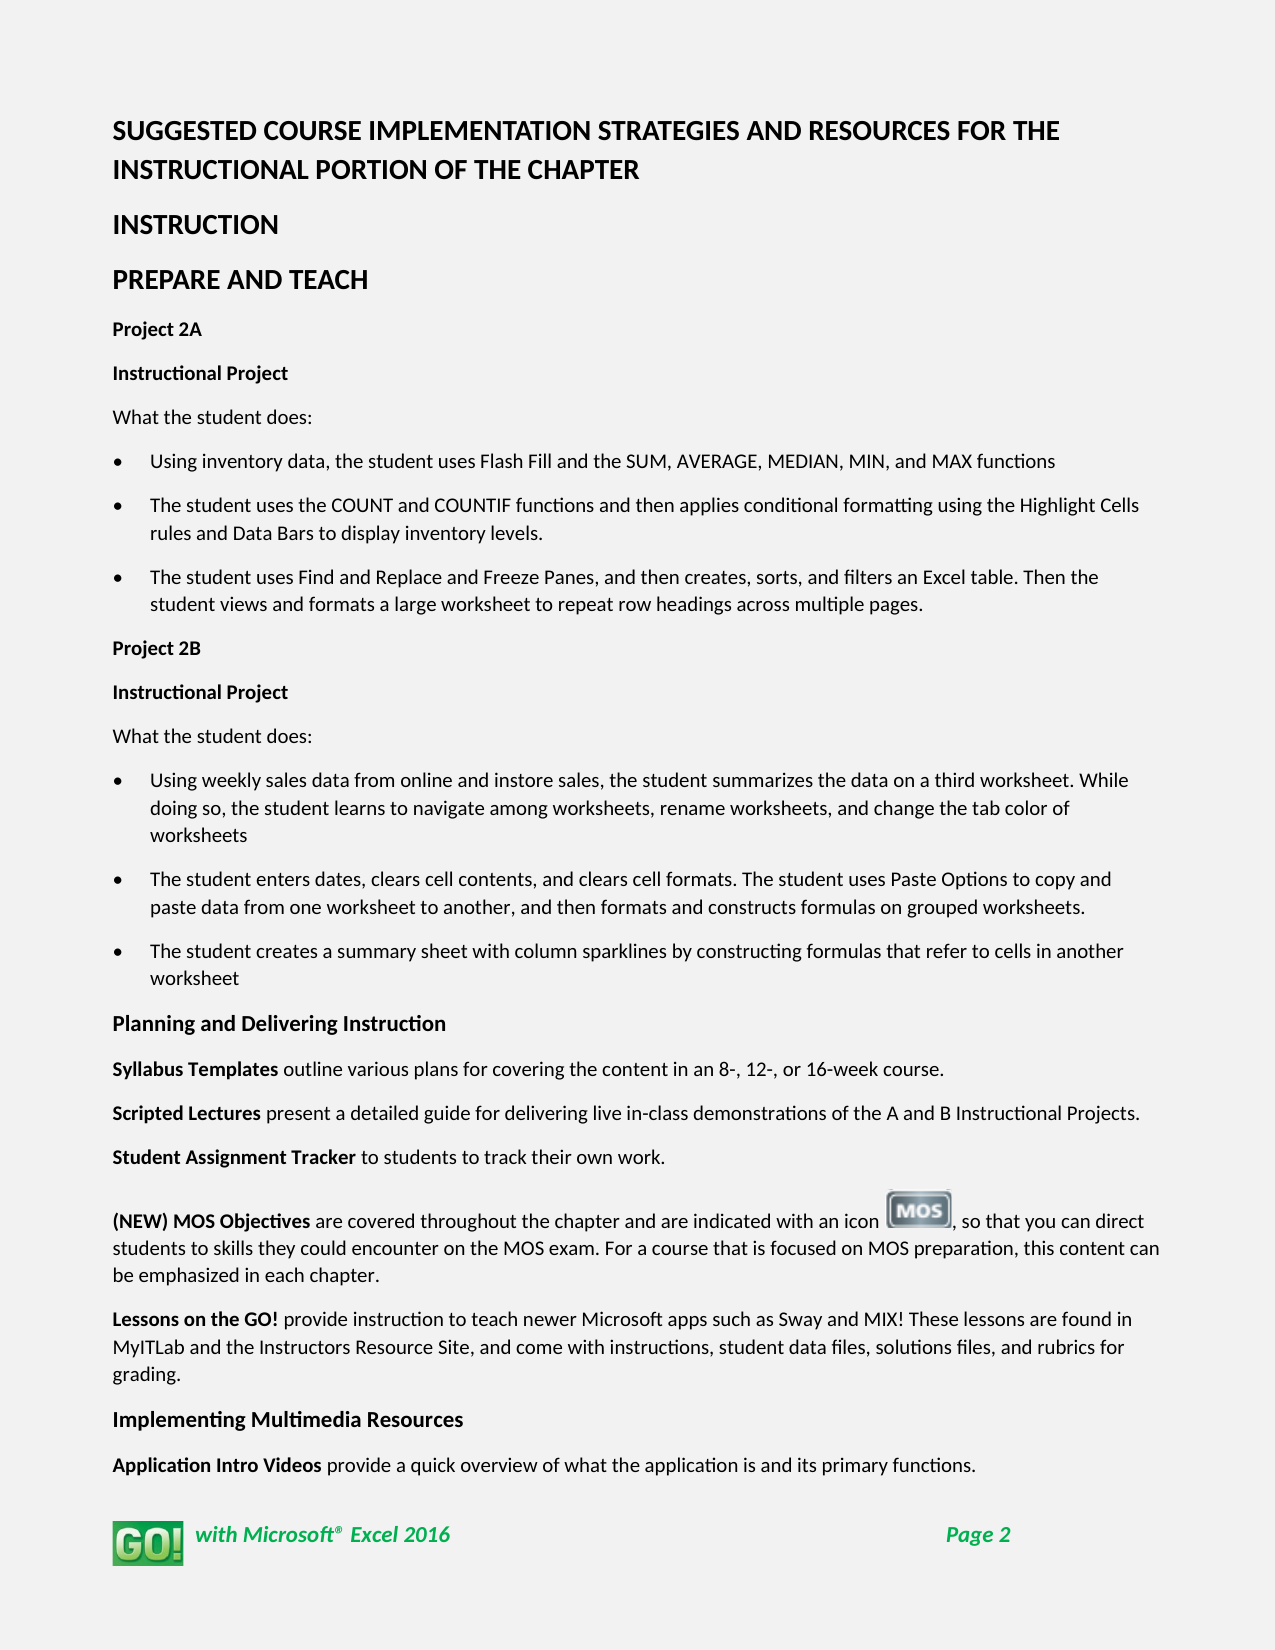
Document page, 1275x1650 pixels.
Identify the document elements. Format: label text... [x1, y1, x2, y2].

list The student enters dates, clears cell contents, and clears cell formats. The student uses Paste Options to copy and paste data from one worksheet to another, and then formats and constructs formulas on grouped worksheets. [112, 866, 1162, 919]
text Syllabus Templates outline various plans for covering the content in an 8-, 12-, or 16-week course. [112, 1056, 1162, 1082]
text (NEW) MOS Objectives are covered throughout the chapter and are indicated with an icon , so that you can direct students to skills they could encounter on the MOS exam. For a course that is focused on MOS preparation, this content can be emphasized in each chapter. [112, 1188, 1162, 1288]
text Lessons on the GO! provide instruction to teach newer Microsoft apps such as Sway and MIX! These lessons are found in MyITLab and the Instructors Resource Site, and come with instructions, student data files, solutions files, and rubrics for grading. [112, 1307, 1162, 1387]
text Project 2B [112, 635, 1162, 661]
list Using weekly sales data from online and instore sales, the student summarizes the data on a third worksheet. While doing so, the student learns to navigate among worksheets, rename worksheets, and change the tab color of worksheets [112, 768, 1162, 848]
list The student uses Find and Replace and Freeze Panes, and then creates, sorts, and filters an Excel table. Then the student views and formats a large worksheet to repeat row headings across multiple pages. [112, 564, 1162, 617]
text What the student does: [112, 404, 1162, 430]
list Using inventory data, the student uses Flash Fill and the SUM, AVERAGE, MEDIAN, MIN, and MAX functions [112, 448, 1162, 474]
subtitle Prepare and Teach [112, 261, 1162, 297]
text Implementing Multimedia Resources [112, 1406, 1162, 1433]
text Application Intro Videos provide a quick overview of what the application is and its primary functions. [112, 1452, 1162, 1478]
text Scripted Lectures present a detailed guide for delivering live in-class demonstrations of the A and B Instructional Projects. [112, 1100, 1162, 1126]
text Student Assignment Tracker to students to track their own work. [112, 1144, 1162, 1170]
text Instructional Project [112, 360, 1162, 386]
text What the student does: [112, 723, 1162, 749]
list The student creates a summary sheet with column sparklines by constructing formulas that refer to cells in another worksheet [112, 938, 1162, 991]
subtitle Suggested Course Implementation Strategies and Resources for the Instructional Portion of the Chapter [112, 112, 1162, 187]
subtitle Instruction [112, 206, 1162, 242]
picture [112, 1521, 184, 1566]
text Planning and Delivering Instruction [112, 1009, 1162, 1037]
text Instructional Project [112, 679, 1162, 705]
list The student uses the COUNT and COUNTIF functions and then applies conditional formatting using the Highlight Cells rules and Data Bars to display inventory levels. [112, 492, 1162, 545]
text Project 2A [112, 316, 1162, 342]
